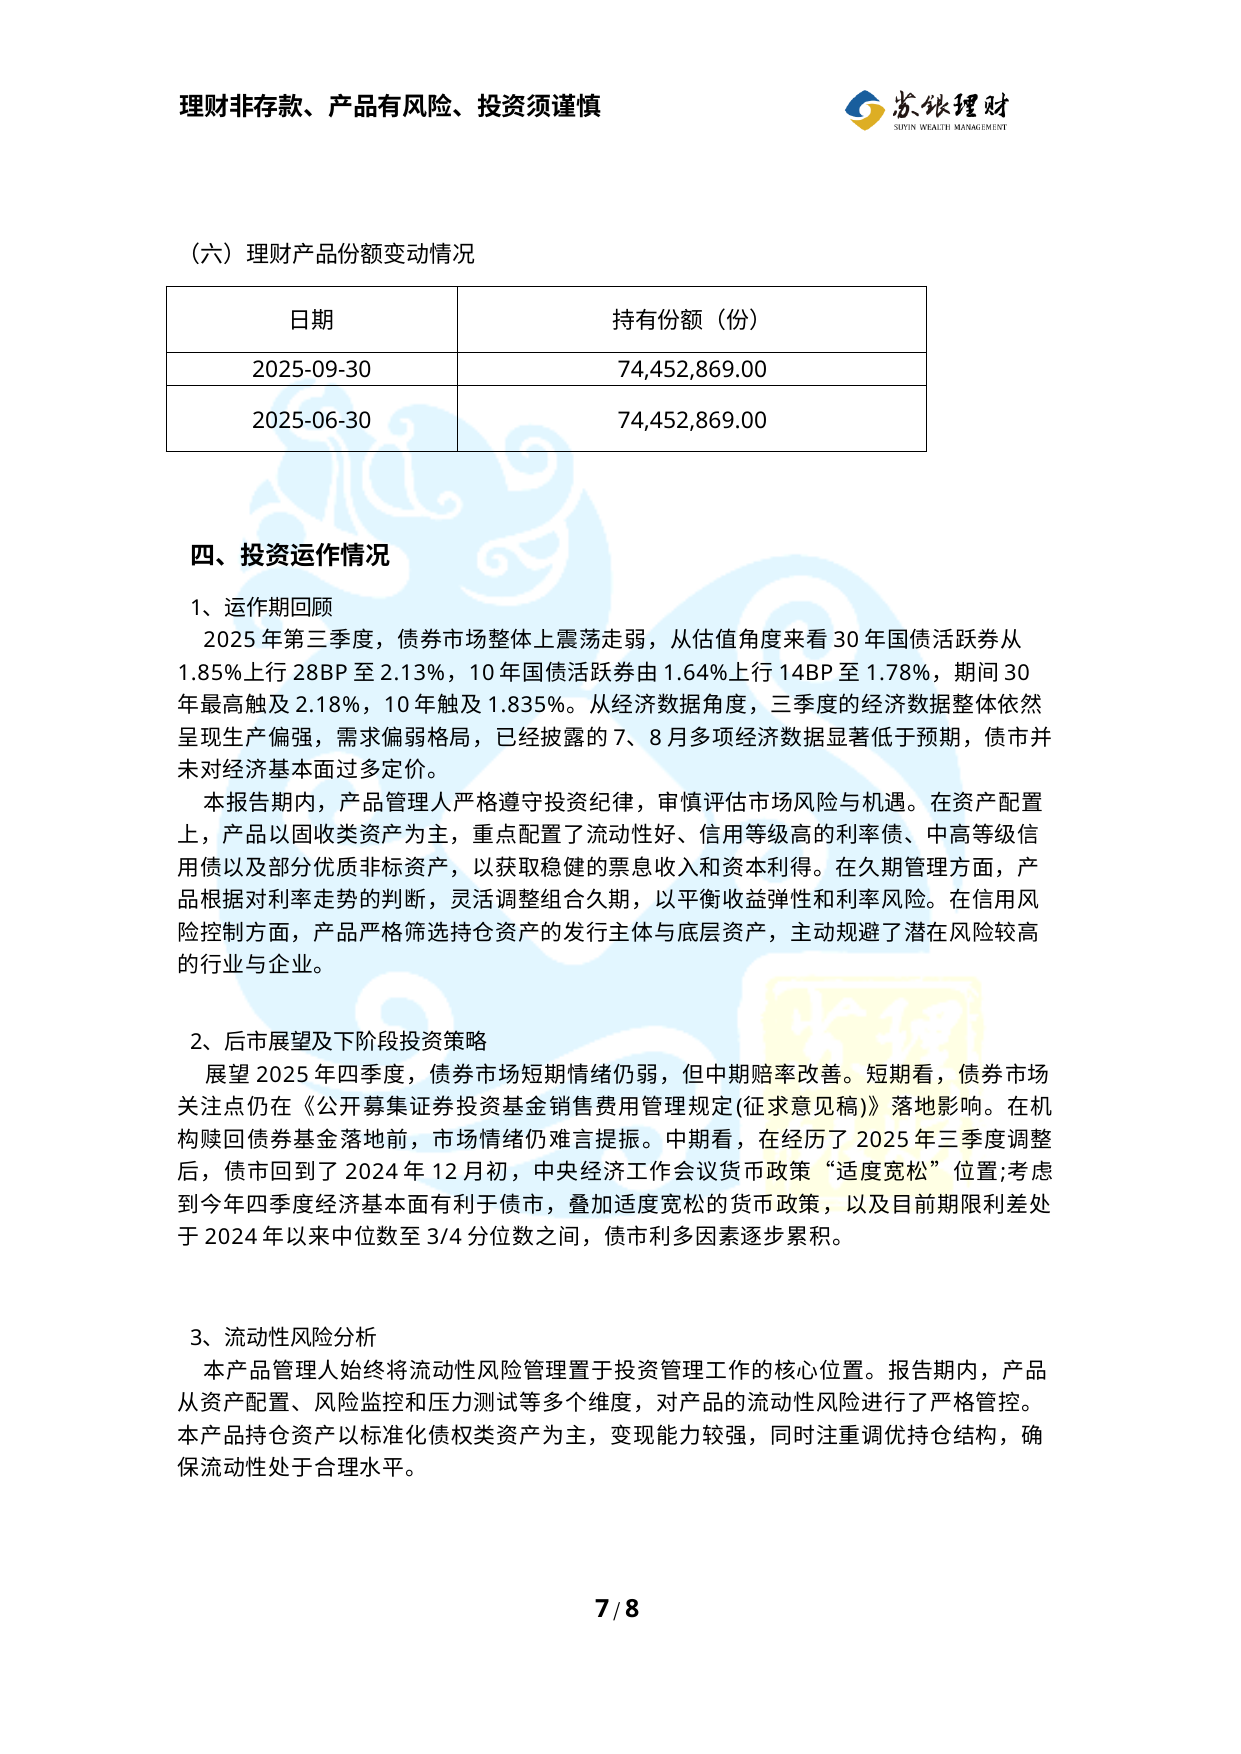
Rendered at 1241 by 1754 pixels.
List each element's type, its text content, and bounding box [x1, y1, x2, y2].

table_cell 2025-09-30 [167, 353, 457, 385]
table_header 日期 [167, 287, 457, 352]
table_cell 74,452,869.00 [458, 386, 926, 451]
table_cell 2025-06-30 [167, 386, 457, 451]
text 展望2025年四季度，债券市场短期情绪仍弱，但中期赔率改善。短期看，债券市场关注点仍在《公开募集证券投资基金销售费用管理规定(征求意见稿)》落地影响。在机构赎回债券基金落地前，市场情绪仍难言提振。中期看，在经历了2025年三季度调整后，债市回到了2024年12月初，中央经济工作会议货币政策“适度宽松”位置;考虑到今年四季度经济基本面有利于债市，叠加适度宽松的货币政策，以及目前期限利差处于2024年以来中位数至3/4分位数之间，债市利多因素逐步累积。 [177, 1056, 1053, 1251]
subtitle 3、流动性风险分析 [190, 1320, 1053, 1352]
text （六）理财产品份额变动情况 [177, 221, 1053, 286]
table_cell 74,452,869.00 [458, 353, 926, 385]
text 2025年第三季度，债券市场整体上震荡走弱，从估值角度来看30年国债活跃券从1.85%上行28BP至2.13%，10年国债活跃券由1.64%上行14BP至1.78%，期间30年最高触及2.18%，10年触及1.835%。从经济数据角度，三季度的经济数据整体依然呈现生产偏强，需求偏弱格局，已经披露的7、8月多项经济数据显著低于预期，债市并未对经济基本面过多定价。 本报告期内，产品管理人严格遵守投资纪律，审慎评估市场风险与机遇。在资产配置上，产品以固收类资产为主，重点配置了流动性好、信用等级高的利率债、中高等级信用债以及部分优质非标资产，以获取稳健的票息收入和资本利得。在久期管理方面，产品根据对利率走势的判断，灵活调整组合久期，以平衡收益弹性和利率风险。在信用风险控制方面，产品严格筛选持仓资产的发行主体与底层资产，主动规避了潜在风险较高的行业与企业。 [177, 622, 1053, 979]
picture [820, 72, 1039, 143]
subtitle 四、投资运作情况 [190, 521, 1053, 586]
subtitle 1、运作期回顾 [190, 589, 1053, 622]
table_header 持有份额（份） [458, 287, 926, 352]
subtitle 2、后市展望及下阶段投资策略 [190, 1024, 1053, 1056]
text 本产品管理人始终将流动性风险管理置于投资管理工作的核心位置。报告期内，产品从资产配置、风险监控和压力测试等多个维度，对产品的流动性风险进行了严格管控。本产品持仓资产以标准化债权类资产为主，变现能力较强，同时注重调优持仓结构，确保流动性处于合理水平。 [177, 1352, 1053, 1482]
